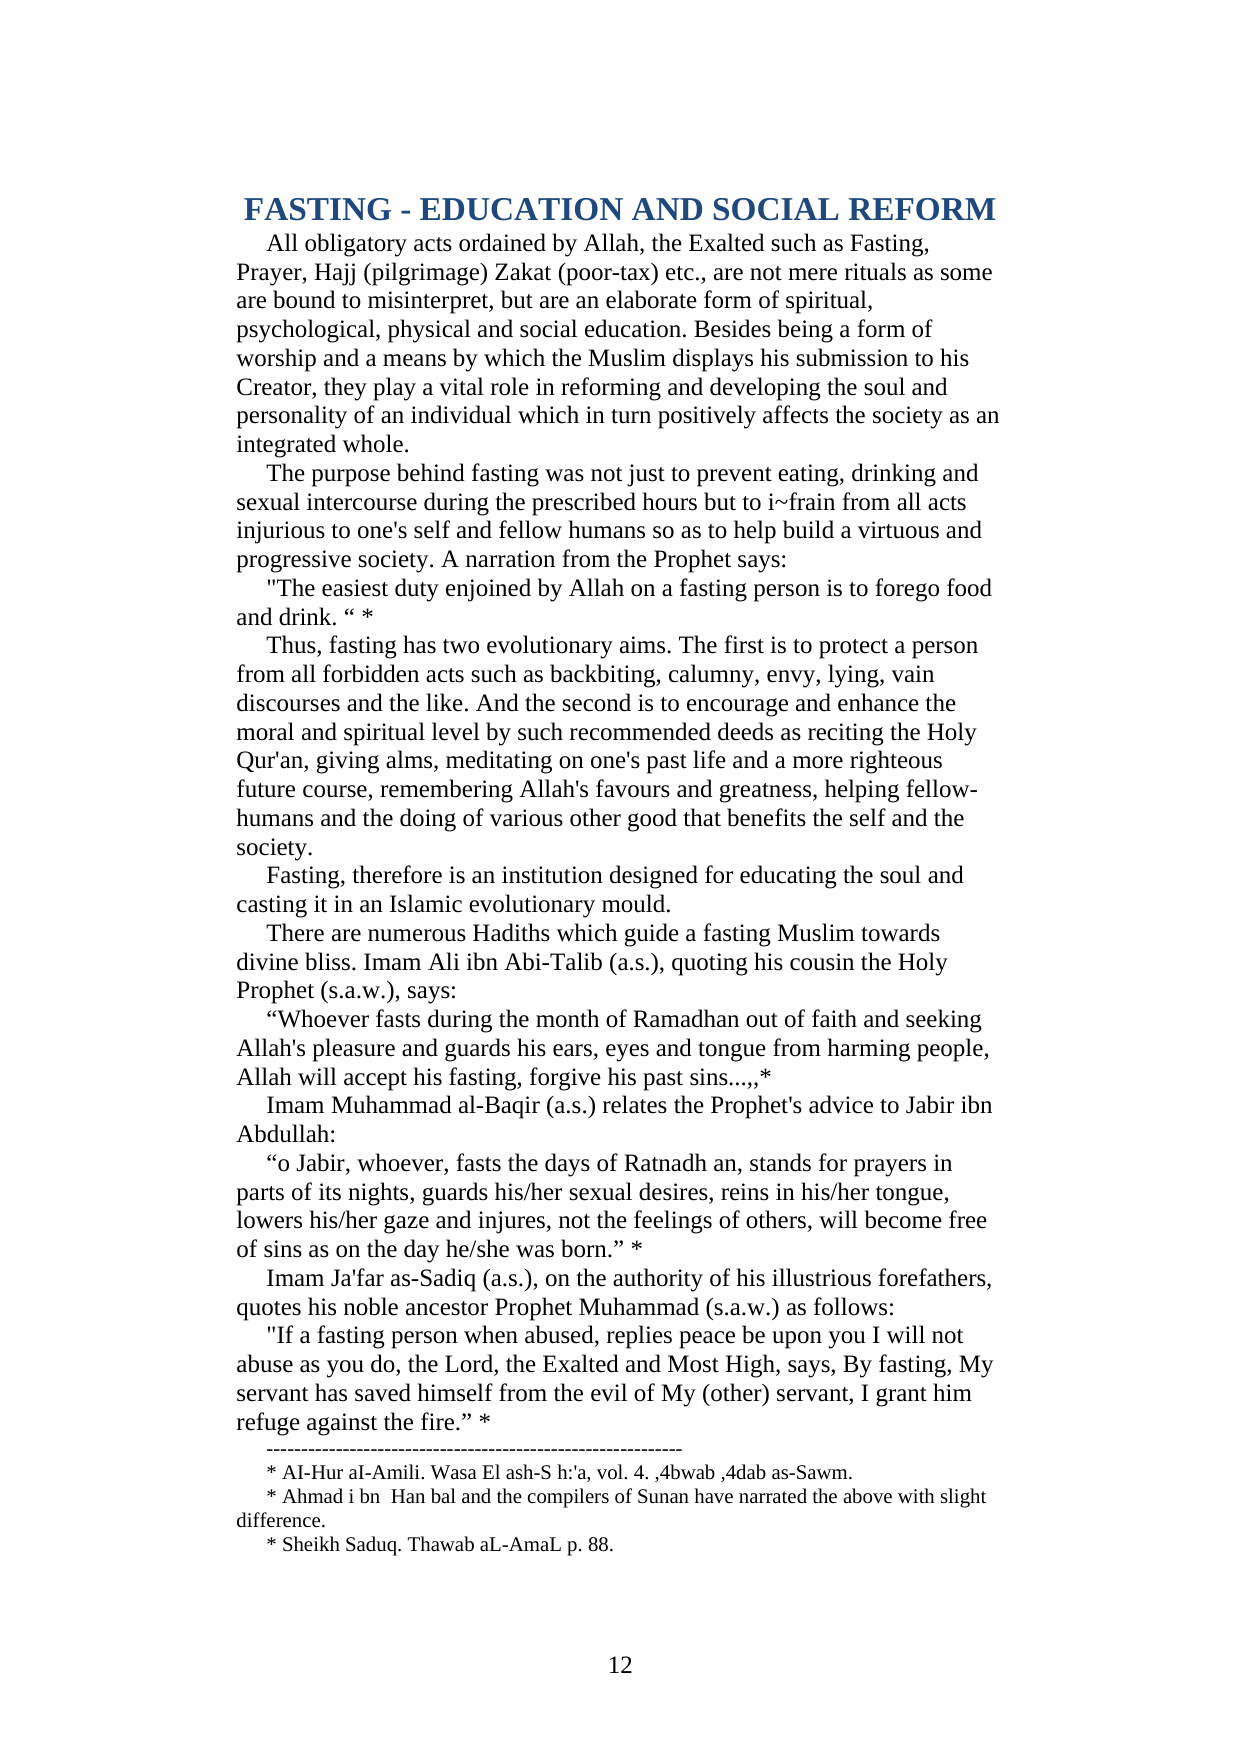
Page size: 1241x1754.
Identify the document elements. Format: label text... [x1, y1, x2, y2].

text The purpose behind fasting was not just to prevent eating, drinking and sexual intercourse during the prescribed hours but to i~frain from all acts injurious to one's self and fellow humans so as to help build a virtuous and progressive society. A narration from the Prophet says: [236, 458, 1004, 573]
text "If a fasting person when abused, replies peace be upon you I will not abuse as you do, the Lord, the Exalted and Most High, says, By fasting, My servant has saved himself from the evil of My (other) servant, I grant him refuge against the fire.” * [236, 1321, 1004, 1436]
text * Sheikh Saduq. Thawab aL-AmaL p. 88. [236, 1532, 1004, 1556]
text ------------------------------------------------------------ [236, 1436, 1004, 1459]
text Imam Muhammad al-Baqir (a.s.) relates the Prophet's advice to Jabir ibn Abdullah: [236, 1091, 1004, 1148]
text “o Jabir, whoever, fasts the days of Ratnadh an, stands for prayers in parts of its nights, guards his/her sexual desires, reins in his/her tongue, lowers his/her gaze and injures, not the feelings of others, will become free of sins as on the day he/she was born.” * [236, 1148, 1004, 1263]
text “Whoever fasts during the month of Ramadhan out of faith and seeking Allah's pleasure and guards his ears, eyes and tongue from harming people, Allah will accept his fasting, forgive his past sins...,,* [236, 1004, 1004, 1091]
subtitle FASTING - EDUCATION AND SOCIAL REFORM [236, 190, 1004, 228]
text All obligatory acts ordained by Allah, the Exalted such as Fasting, Prayer, Hajj (pilgrimage) Zakat (poor-tax) etc., are not mere rituals as some are bound to misinterpret, but are an elaborate form of spiritual, psychological, physical and social education. Besides being a form of worship and a means by which the Muslim displays his submission to his Creator, they play a vital role in reforming and developing the soul and personality of an individual which in turn positively affects the society as an integrated whole. [236, 228, 1004, 458]
text Thus, fasting has two evolutionary aims. The first is to protect a person from all forbidden acts such as backbiting, calumny, envy, lying, vain discourses and the like. And the second is to encourage and enhance the moral and spiritual level by such recommended deeds as reciting the Holy Qur'an, giving alms, meditating on one's past life and a more righteous future course, remembering Allah's favours and greatness, helping fellow-humans and the doing of various other good that benefits the self and the society. [236, 631, 1004, 861]
text Fasting, therefore is an institution designed for educating the soul and casting it in an Islamic evolutionary mould. [236, 861, 1004, 918]
text Imam Ja'far as-Sadiq (a.s.), on the authority of his illustrious forefathers, quotes his noble ancestor Prophet Muhammad (s.a.w.) as follows: [236, 1263, 1004, 1321]
text * Ahmad i bn Han bal and the compilers of Sunan have narrated the above with slight difference. [236, 1484, 1004, 1532]
text * AI-Hur aI-Amili. Wasa El ash-S h:'a, vol. 4. ,4bwab ,4dab as-Sawm. [236, 1459, 1004, 1484]
text "The easiest duty enjoined by Allah on a fasting person is to forego food and drink. “ * [236, 573, 1004, 631]
text There are numerous Hadiths which guide a fasting Muslim towards divine bliss. Imam Ali ibn Abi-Talib (a.s.), quoting his cousin the Holy Prophet (s.a.w.), says: [236, 918, 1004, 1004]
